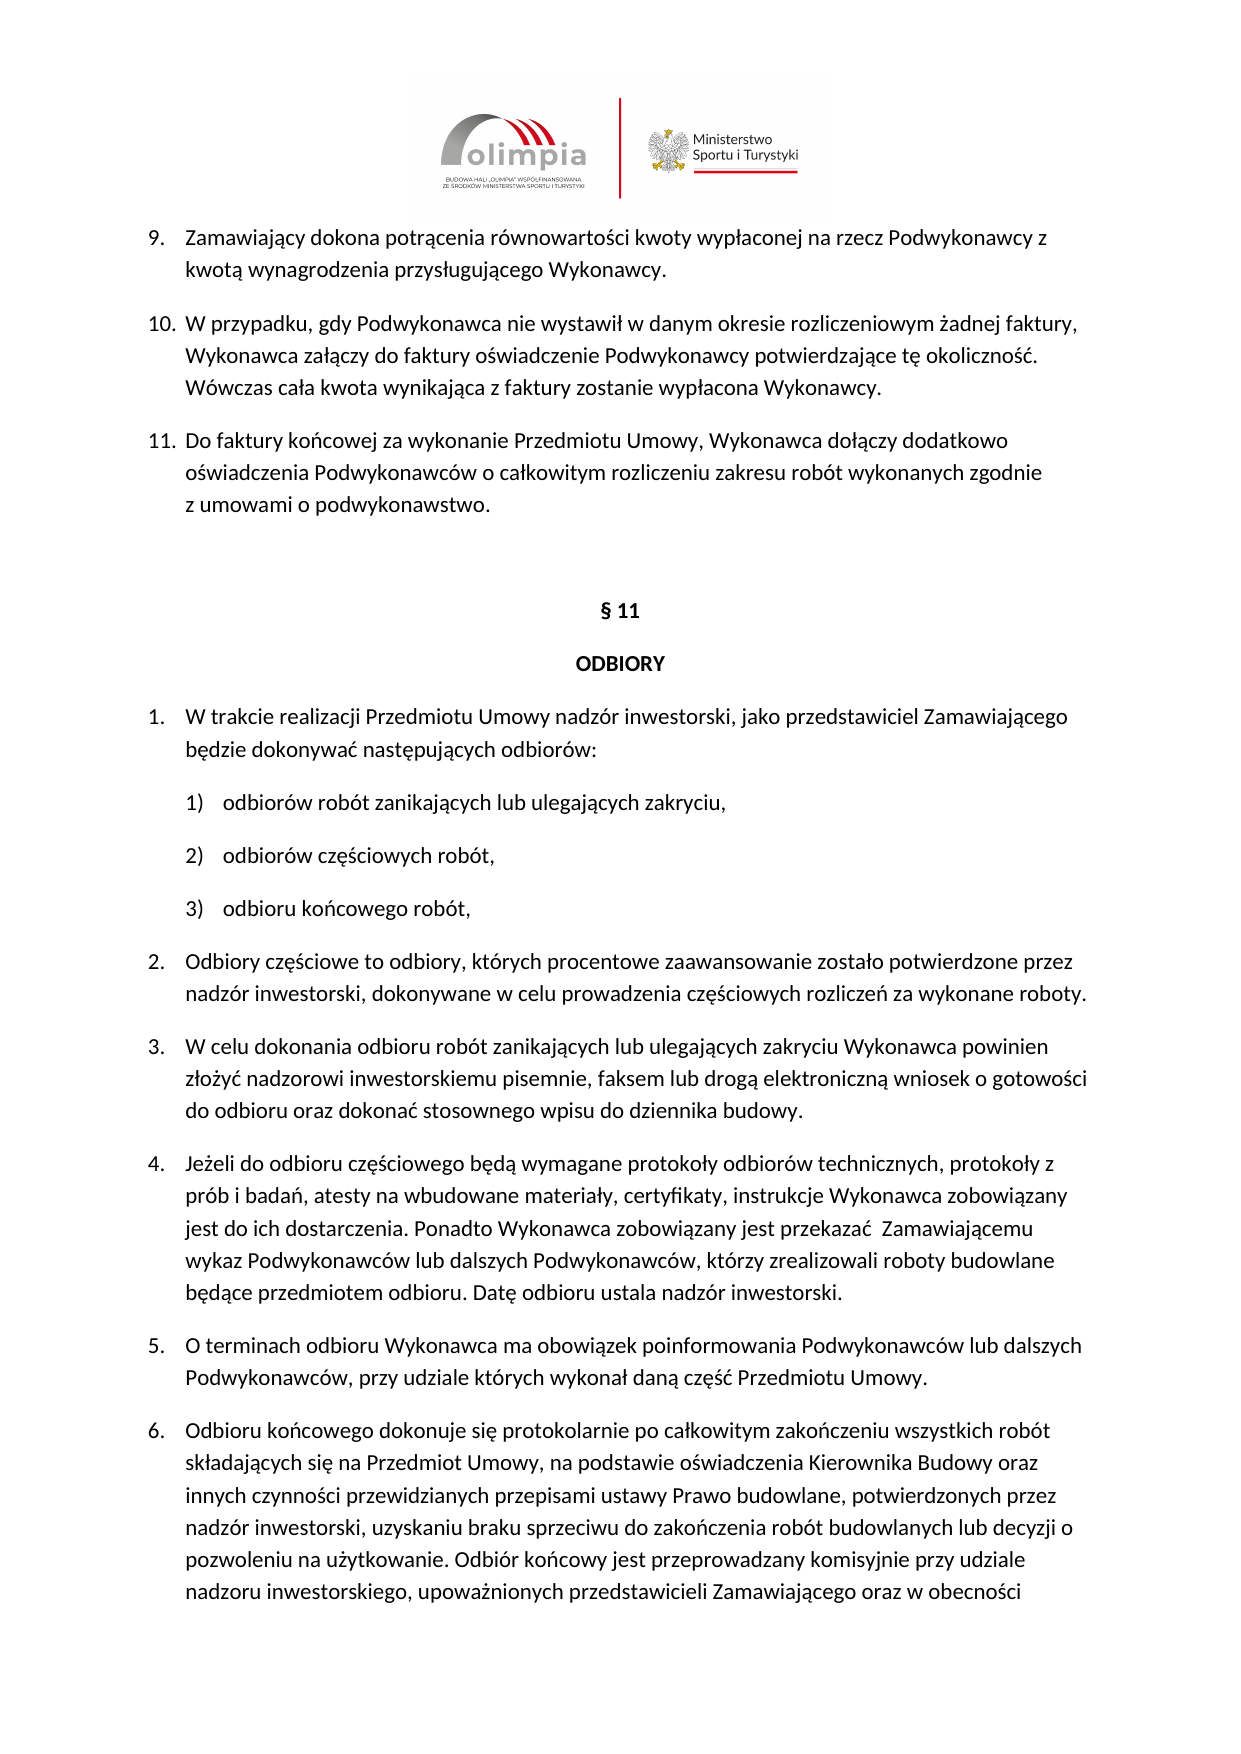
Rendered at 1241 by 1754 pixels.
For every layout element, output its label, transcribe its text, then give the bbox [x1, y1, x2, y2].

list W trakcie realizacji Przedmiotu Umowy nadzór inwestorski, jako przedstawiciel Zamawiającego będzie dokonywać następujących odbiorów: [148, 702, 1093, 763]
list Jeżeli do odbioru częściowego będą wymagane protokoły odbiorów technicznych, protokoły z prób i badań, atesty na wbudowane materiały, certyfikaty, instrukcje Wykonawca zobowiązany jest do ich dostarczenia. Ponadto Wykonawca zobowiązany jest przekazać Zamawiającemu wykaz Podwykonawców lub dalszych Podwykonawców, którzy zrealizowali roboty budowlane będące przedmiotem odbioru. Datę odbioru ustala nadzór inwestorski. [148, 1149, 1093, 1306]
list Do faktury końcowej za wykonanie Przedmiotu Umowy, Wykonawca dołączy dodatkowo oświadczenia Podwykonawców o całkowitym rozliczeniu zakresu robót wykonanych zgodnie z umowami o podwykonawstwo. [148, 426, 1093, 518]
list O terminach odbioru Wykonawca ma obowiązek poinformowania Podwykonawców lub dalszych Podwykonawców, przy udziale których wykonał daną część Przedmiotu Umowy. [148, 1331, 1093, 1391]
list odbioru końcowego robót, [185, 894, 1093, 922]
text ODBIORY [148, 649, 1093, 677]
list W celu dokonania odbioru robót zanikających lub ulegających zakryciu Wykonawca powinien złożyć nadzorowi inwestorskiemu pisemnie, faksem lub drogą elektroniczną wniosek o gotowości do odbioru oraz dokonać stosownego wpisu do dziennika budowy. [148, 1032, 1093, 1124]
list odbiorów częściowych robót, [185, 841, 1093, 869]
list W przypadku, gdy Podwykonawca nie wystawił w danym okresie rozliczeniowym żadnej faktury, Wykonawca załączy do faktury oświadczenie Podwykonawcy potwierdzające tę okoliczność. Wówczas cała kwota wynikająca z faktury zostanie wypłacona Wykonawcy. [148, 309, 1093, 401]
list Odbiory częściowe to odbiory, których procentowe zaawansowanie zostało potwierdzone przez nadzór inwestorski, dokonywane w celu prowadzenia częściowych rozliczeń za wykonane roboty. [148, 947, 1093, 1007]
list odbiorów robót zanikających lub ulegających zakryciu, [185, 788, 1093, 816]
list Zamawiający dokona potrącenia równowartości kwoty wypłaconej na rzecz Podwykonawcy z kwotą wynagrodzenia przysługującego Wykonawcy. [148, 223, 1093, 284]
text § 11 [148, 596, 1093, 624]
picture [408, 73, 832, 224]
